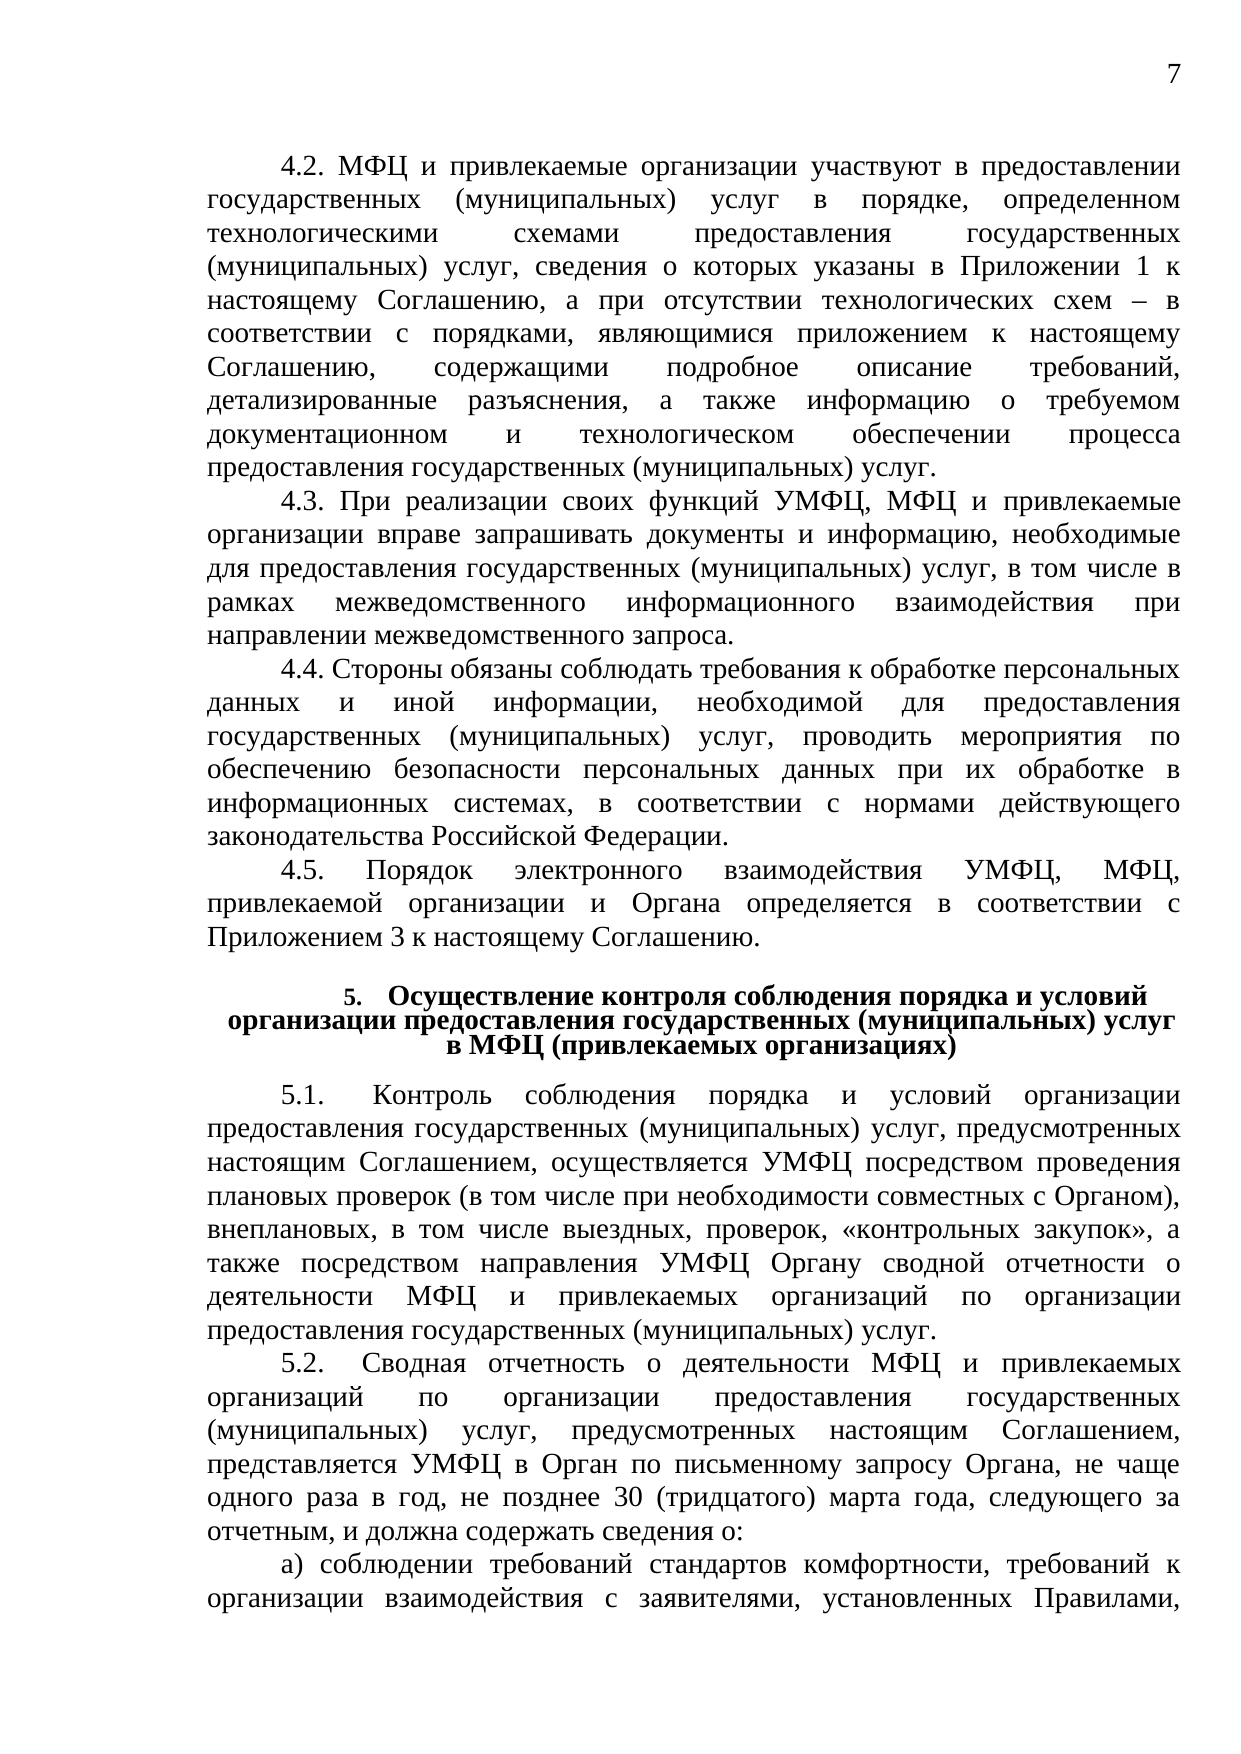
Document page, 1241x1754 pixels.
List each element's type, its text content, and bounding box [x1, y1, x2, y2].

list Осуществление контроля соблюдения порядка и условий организации предоставления государственных (муниципальных) услуг в МФЦ (привлекаемых организациях) [222, 986, 1181, 1059]
text 4.5. Порядок электронного взаимодействия УМФЦ, МФЦ, привлекаемой организации и Органа определяется в соответствии с Приложением 3 к настоящему Соглашению. [207, 852, 1181, 953]
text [207, 1547, 1181, 1614]
list Контроль соблюдения порядка и условий организации предоставления государственных (муниципальных) услуг, предусмотренных настоящим Соглашением, осуществляется УМФЦ посредством проведения плановых проверок (в том числе при необходимости совместных с Органом), внеплановых, в том числе выездных, проверок, «контрольных закупок», а также посредством направления УМФЦ Органу сводной отчетности о деятельности МФЦ и привлекаемых организаций по организации предоставления государственных (муниципальных) услуг. [207, 1077, 1181, 1345]
text 4.3. При реализации своих функций УМФЦ, МФЦ и привлекаемые организации вправе запрашивать документы и информацию, необходимые для предоставления государственных (муниципальных) услуг, в том числе в рамках межведомственного информационного взаимодействия при направлении межведомственного запроса. [207, 483, 1181, 651]
text 4.2. МФЦ и привлекаемые организации участвуют в предоставлении государственных (муниципальных) услуг в порядке, определенном технологическими схемами предоставления государственных (муниципальных) услуг, сведения о которых указаны в Приложении 1 к настоящему Соглашению, а при отсутствии технологических схем – в соответствии с порядками, являющимися приложением к настоящему Соглашению, содержащими подробное описание требований, детализированные разъяснения, а также информацию о требуемом документационном и технологическом обеспечении процесса предоставления государственных (муниципальных) услуг. [207, 148, 1181, 483]
text 4.4. Стороны обязаны соблюдать требования к обработке персональных данных и иной информации, необходимой для предоставления государственных (муниципальных) услуг, проводить мероприятия по обеспечению безопасности персональных данных при их обработке в информационных системах, в соответствии с нормами действующего законодательства Российской Федерации. [207, 651, 1181, 852]
list Сводная отчетность о деятельности МФЦ и привлекаемых организаций по организации предоставления государственных (муниципальных) услуг, предусмотренных настоящим Соглашением, представляется УМФЦ в Орган по письменному запросу Органа, не чаще одного раза в год, не позднее 30 (тридцатого) марта года, следующего за отчетным, и должна содержать сведения о: [207, 1345, 1181, 1547]
